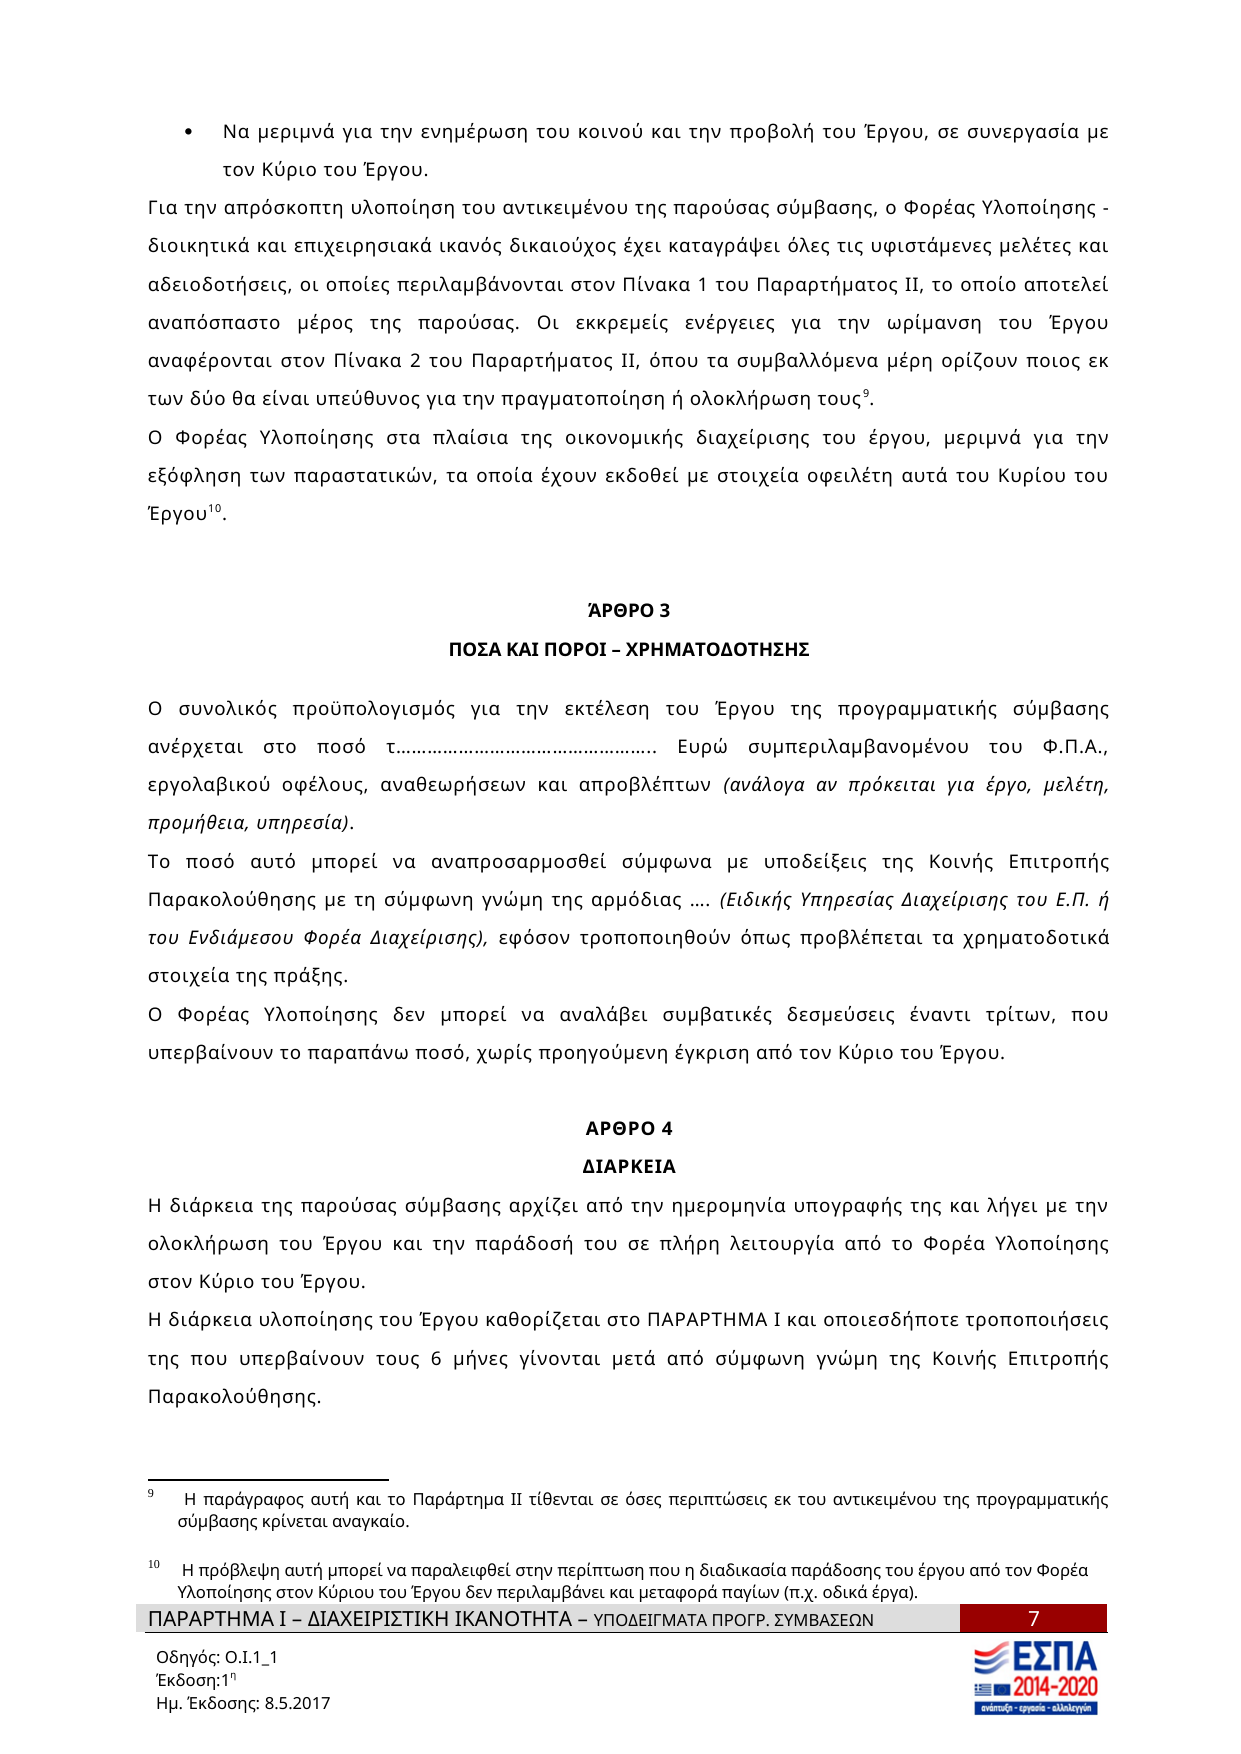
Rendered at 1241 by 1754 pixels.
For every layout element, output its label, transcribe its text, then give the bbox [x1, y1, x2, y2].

text Το ποσό αυτό μπορεί να αναπροσαρμοσθεί σύμφωνα με υποδείξεις της Κοινής Επιτροπής Παρακολούθησης με τη σύμφωνη γνώμη της αρμόδιας …. (Ειδικής Υπηρεσίας Διαχείρισης του Ε.Π. ή του Ενδιάμεσου Φορέα Διαχείρισης), εφόσον τροποποιηθούν όπως προβλέπεται τα χρηματοδοτικά στοιχεία της πράξης. [148, 848, 1110, 988]
text Η διάρκεια της παρούσας σύμβασης αρχίζει από την ημερομηνία υπογραφής της και λήγει με την ολοκλήρωση του Έργου και την παράδοσή του σε πλήρη λειτουργία από το Φορέα Υλοποίησης στον Κύριο του Έργου. [148, 1192, 1110, 1294]
text H διάρκεια υλοποίησης του Έργου καθορίζεται στο ΠΑΡΑΡΤΗΜΑ Ι και οποιεσδήποτε τροποποιήσεις της που υπερβαίνουν τους 6 μήνες γίνονται μετά από σύμφωνη γνώμη της Κοινής Επιτροπής Παρακολούθησης. [148, 1307, 1110, 1409]
text Ο συνολικός προϋπολογισμός για την εκτέλεση του Έργου της προγραμματικής σύμβασης ανέρχεται στο ποσό τ………………………………………….. Ευρώ συμπεριλαμβανομένου του Φ.Π.Α., εργολαβικού οφέλους, αναθεωρήσεων και απροβλέπτων (ανάλογα αν πρόκειται για έργο, μελέτη, προμήθεια, υπηρεσία). [148, 695, 1110, 835]
text ΆΡΘΡΟ 3 [148, 598, 1110, 623]
text ΔΙΑΡΚΕΙΑ [148, 1154, 1110, 1179]
text ΑΡΘΡΟ 4 [148, 1116, 1110, 1141]
picture [971, 1639, 1101, 1717]
text ΠΟΣΑ ΚΑΙ ΠΟΡΟΙ – ΧΡΗΜΑΤΟΔΟΤΗΣΗΣ [148, 636, 1110, 661]
text Για την απρόσκοπτη υλοποίηση του αντικειμένου της παρούσας σύμβασης, ο Φορέας Υλοποίησης - διοικητικά και επιχειρησιακά ικανός δικαιούχος έχει καταγράψει όλες τις υφιστάμενες μελέτες και αδειοδοτήσεις, οι οποίες περιλαμβάνονται στον Πίνακα 1 του Παραρτήματος ΙΙ, το οποίο αποτελεί αναπόσπαστο μέρος της παρούσας. Οι εκκρεμείς ενέργειες για την ωρίμανση του Έργου αναφέρονται στον Πίνακα 2 του Παραρτήματος ΙΙ, όπου τα συμβαλλόμενα μέρη ορίζουν ποιος εκ των δύο θα είναι υπεύθυνος για την πραγματοποίηση ή ολοκλήρωση τους. [148, 194, 1110, 411]
list Να μεριμνά για την ενημέρωση του κοινού και την προβολή του Έργου, σε συνεργασία με τον Κύριο του Έργου. [185, 118, 1110, 182]
text Ο Φορέας Υλοποίησης στα πλαίσια της οικονομικής διαχείρισης του έργου, μεριμνά για την εξόφληση των παραστατικών, τα οποία έχουν εκδοθεί με στοιχεία οφειλέτη αυτά του Κυρίου του Έργου. [148, 424, 1110, 526]
text Ο Φορέας Υλοποίησης δεν μπορεί να αναλάβει συμβατικές δεσμεύσεις έναντι τρίτων, που υπερβαίνουν το παραπάνω ποσό, χωρίς προηγούμενη έγκριση από τον Κύριο του Έργου. [148, 1001, 1110, 1064]
